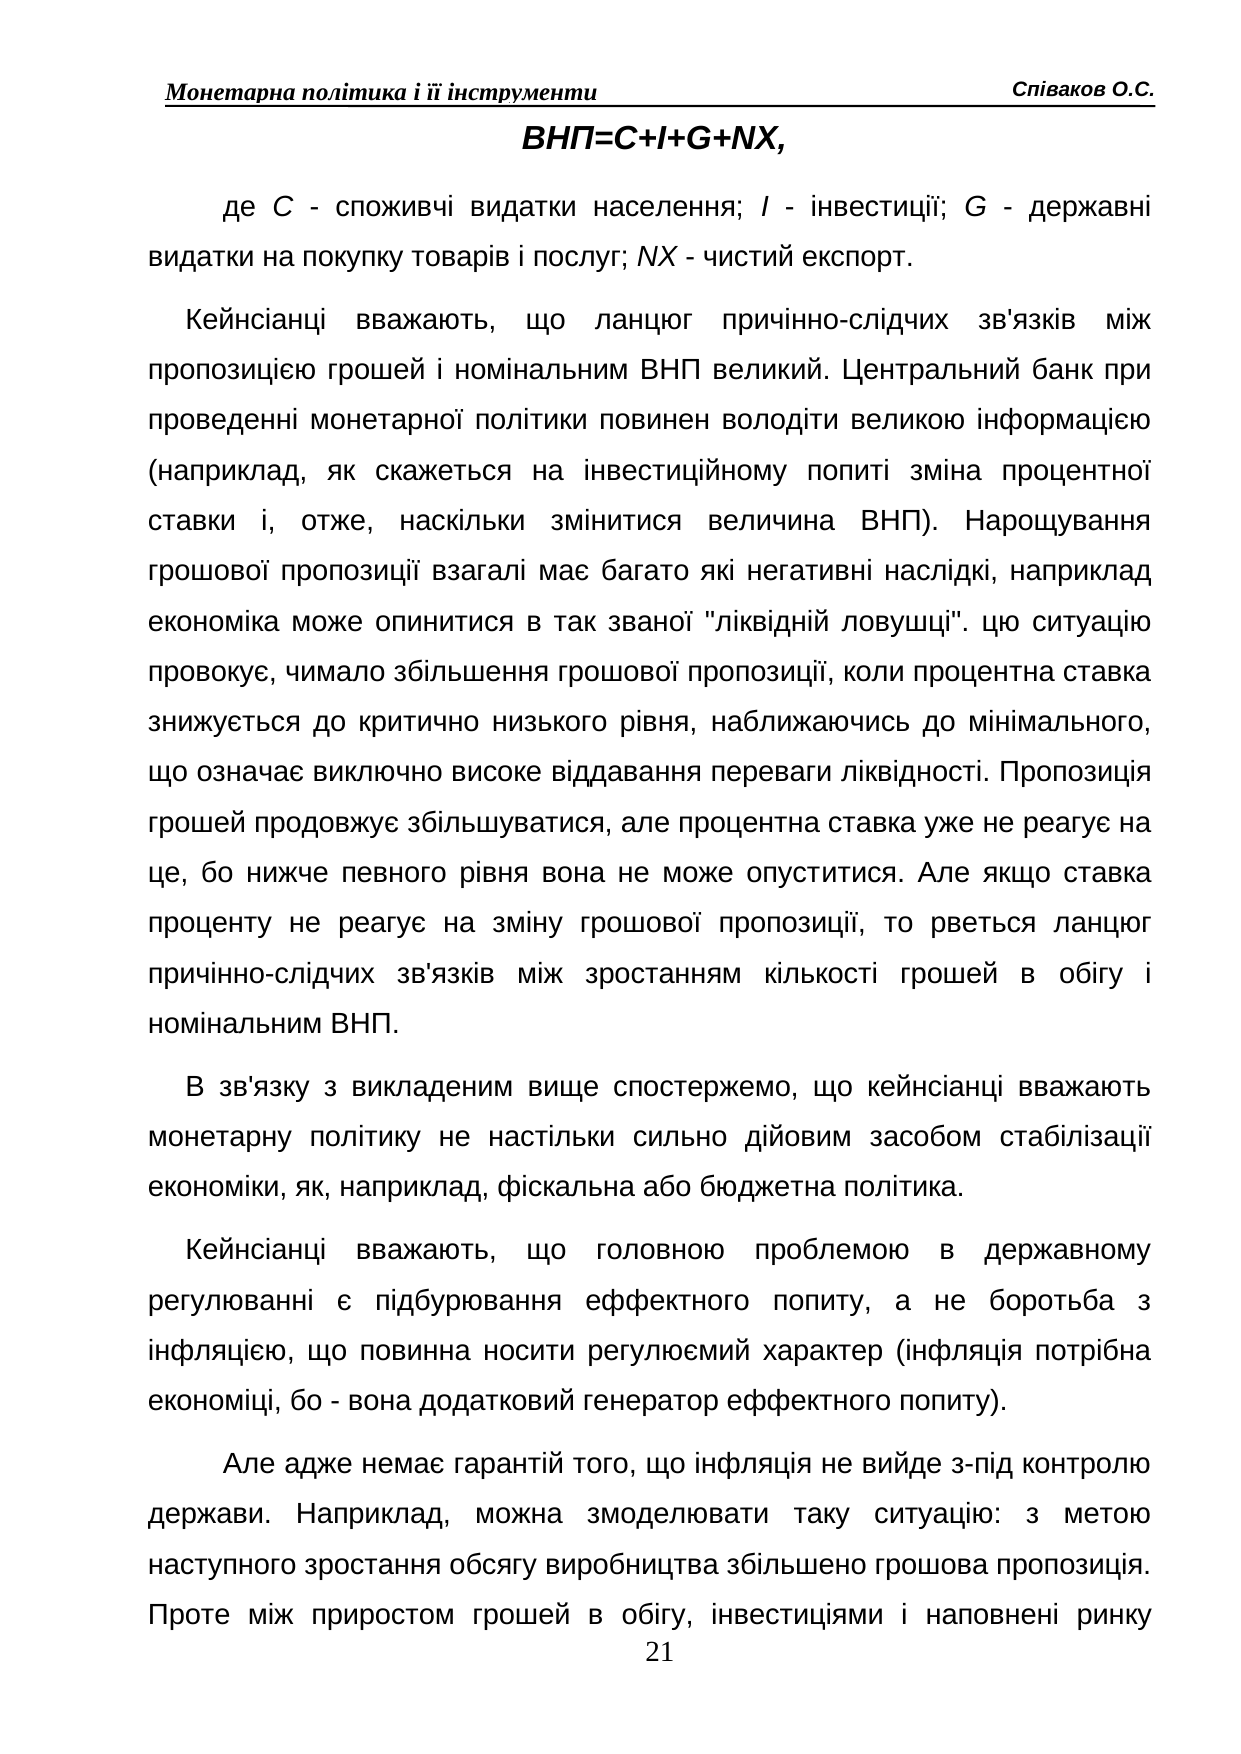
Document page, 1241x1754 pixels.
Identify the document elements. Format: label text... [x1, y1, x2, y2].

list Кейнсіанці вважають, що ланцюг причiнно-слідчих зв'язків між пропозицією грошей і номiнальним ВНП великий. Центральний банк при проведенні монетарної політики повинен володіти великою інформацією (наприклад, як скажеться на інвестиційному попиті зміна процентної ставки і, отже, наскільки змінитися величина ВНП). Нарощування грошової пропозиції взагалі має багато які негативні наслідкі, наприклад економіка може опинитися в так званої "ліквiдній ловушці". цю ситуацію провокує, чимало збільшення грошової пропозиції, коли процентна ставка знижується до критично низького рівня, наближаючись до мінімального, що означає виключно високе віддавання переваги ліквiдностi. Пропозиція грошей продовжує збільшуватися, але процентна ставка уже не реагує на це, бо нижче певного рівня вона не може опуститися. Але якщо ставка проценту не реагує на зміну грошової пропозиції, то рветься ланцюг причiнно-слідчих зв'язків між зростанням кількості грошей в обігу і номiнальним ВНП. [148, 302, 1152, 1039]
list ВНП=C+I+G+NX, [148, 118, 1152, 157]
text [148, 1446, 1152, 1630]
list В зв'язку з викладеним вище спостержемо, що кейнсіанці вважають монетарну політику не настільки сильно дійовим засобом стабiлiзації економіки, як, наприклад, фiскальна або бюджетна політика. [148, 1069, 1152, 1203]
list Кейнсіанці вважають, що головною проблемою в державному регулюванні є підбурювання еффектного попиту, а не боротьба з інфляцією, що повинна носити регулюємий характер (інфляція потрібна економіці, бо - вона додатковий генератор еффектного попиту). [148, 1232, 1152, 1417]
list де C - споживчі видатки населення; I - інвестиції; G - державні видатки на покупку товарів і послуг; NX - чистий експорт. [148, 188, 1152, 272]
